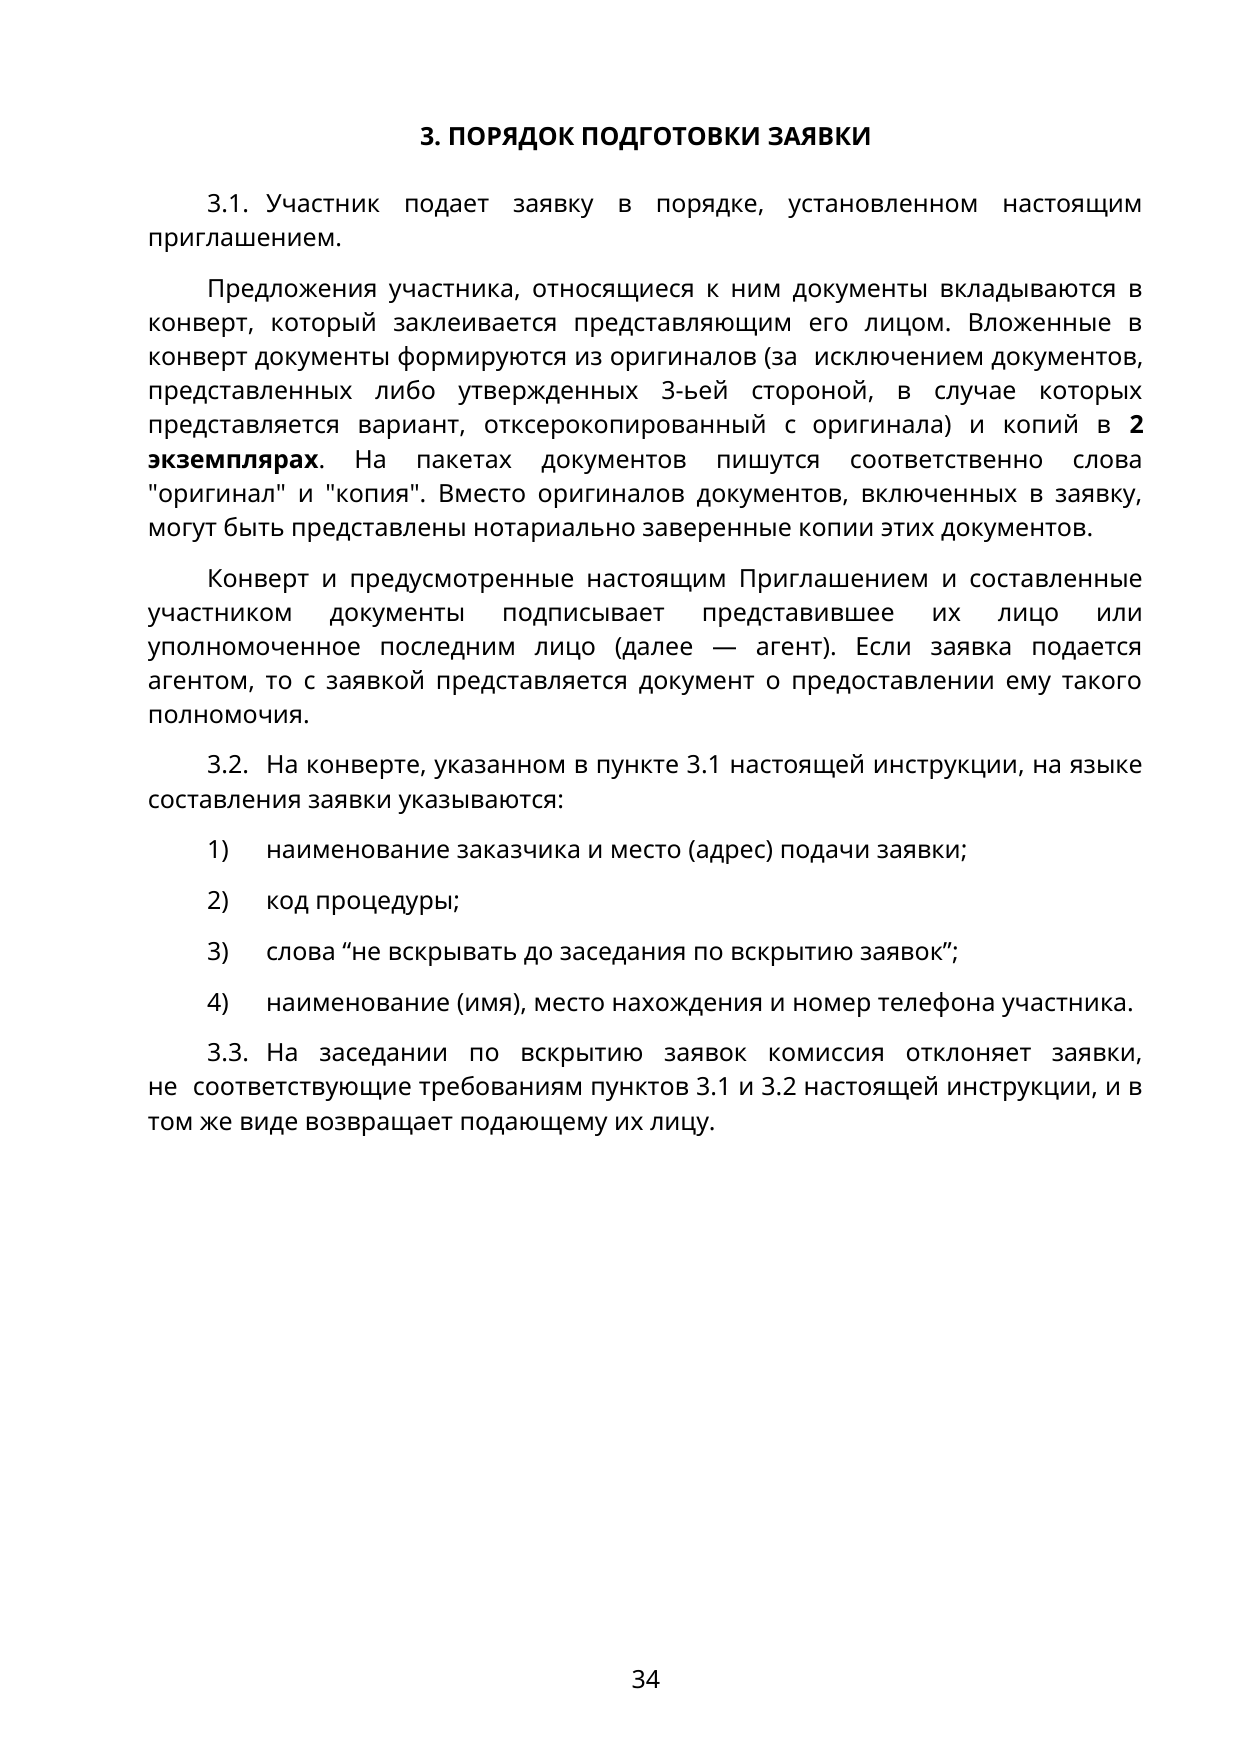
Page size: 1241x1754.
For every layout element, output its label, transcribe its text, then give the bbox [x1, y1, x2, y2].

text 3.1. Участник подает заявку в порядке, установленном настоящим приглашением. [148, 186, 1144, 254]
text 3) слова “не вскрывать до заседания по вскрытию заявок”; [148, 933, 1144, 967]
text 3.3. На заседании по вскрытию заявок комиссия отклоняет заявки, не соответствующие требованиям пунктов 3.1 и 3.2 настоящей инструкции, и в том же виде возвращает подающему их лицу. [148, 1035, 1144, 1137]
text 4) наименование (имя), место нахождения и номер телефона участника. [148, 984, 1144, 1018]
text Предложения участника, относящиеся к ним документы вкладываются в конверт, который заклеивается представляющим его лицом. Вложенные в конверт документы формируются из оригиналов (за исключением документов, представленных либо утвержденных 3-ьей стороной, в случае которых представляется вариант, отксерокопированный с оригинала) и копий в 2 экземплярах. На пакетах документов пишутся соответственно слова "оригинал" и "копия". Вместо оригиналов документов, включенных в заявку, могут быть представлены нотариально заверенные копии этих документов. [148, 271, 1144, 543]
text 1) наименование заказчика и место (адрес) подачи заявки; [148, 832, 1144, 866]
text 3.2. На конверте, указанном в пункте 3.1 настоящей инструкции, на языке составления заявки указываются: [148, 747, 1144, 815]
text 3. ПОРЯДОК ПОДГОТОВКИ ЗАЯВКИ [148, 118, 1144, 152]
text Конверт и предусмотренные настоящим Приглашением и составленные участником документы подписывает представившее их лицо или уполномоченное последним лицо (далее — агент). Если заявка подается агентом, то с заявкой представляется документ о предоставлении ему такого полномочия. [148, 560, 1144, 731]
text 2) код процедуры; [148, 883, 1144, 917]
